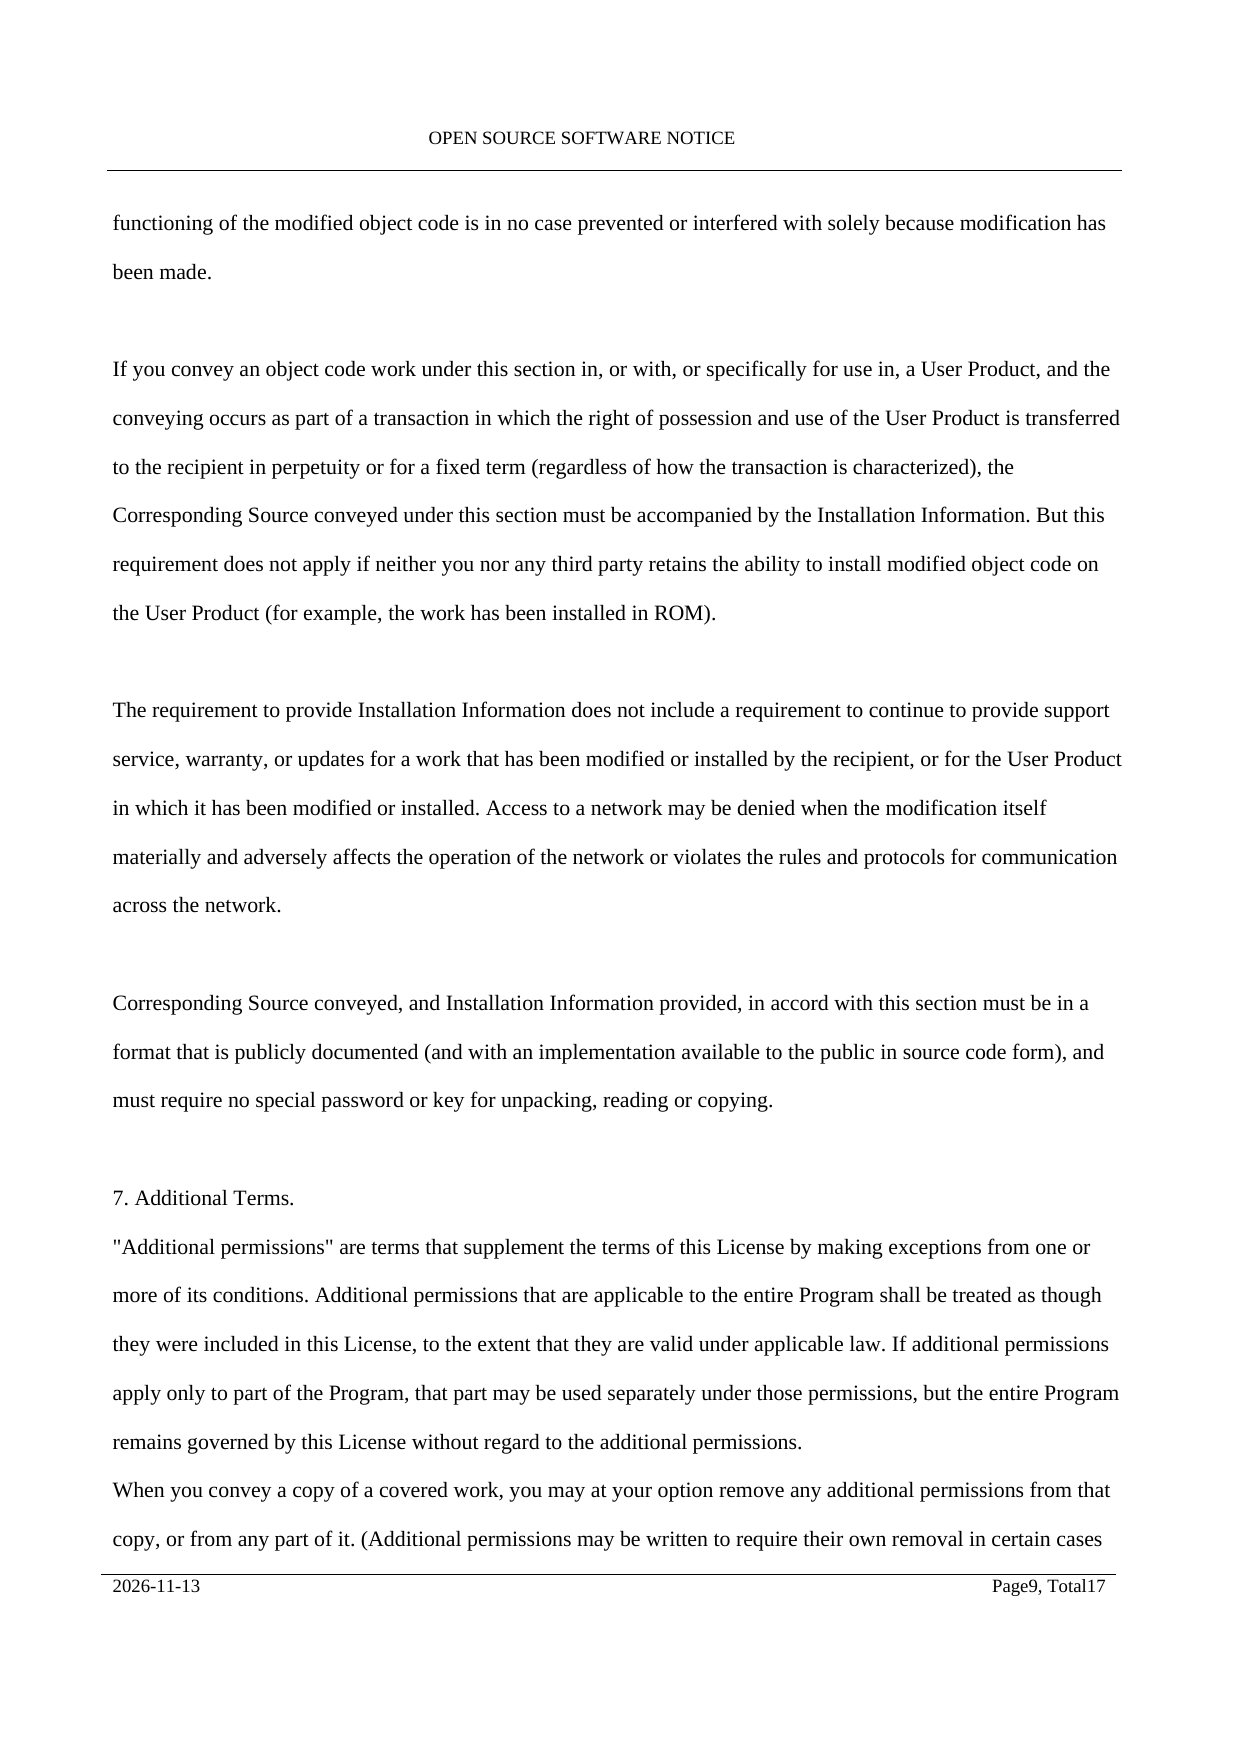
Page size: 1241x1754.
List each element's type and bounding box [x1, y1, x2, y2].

text [112, 206, 1128, 1555]
